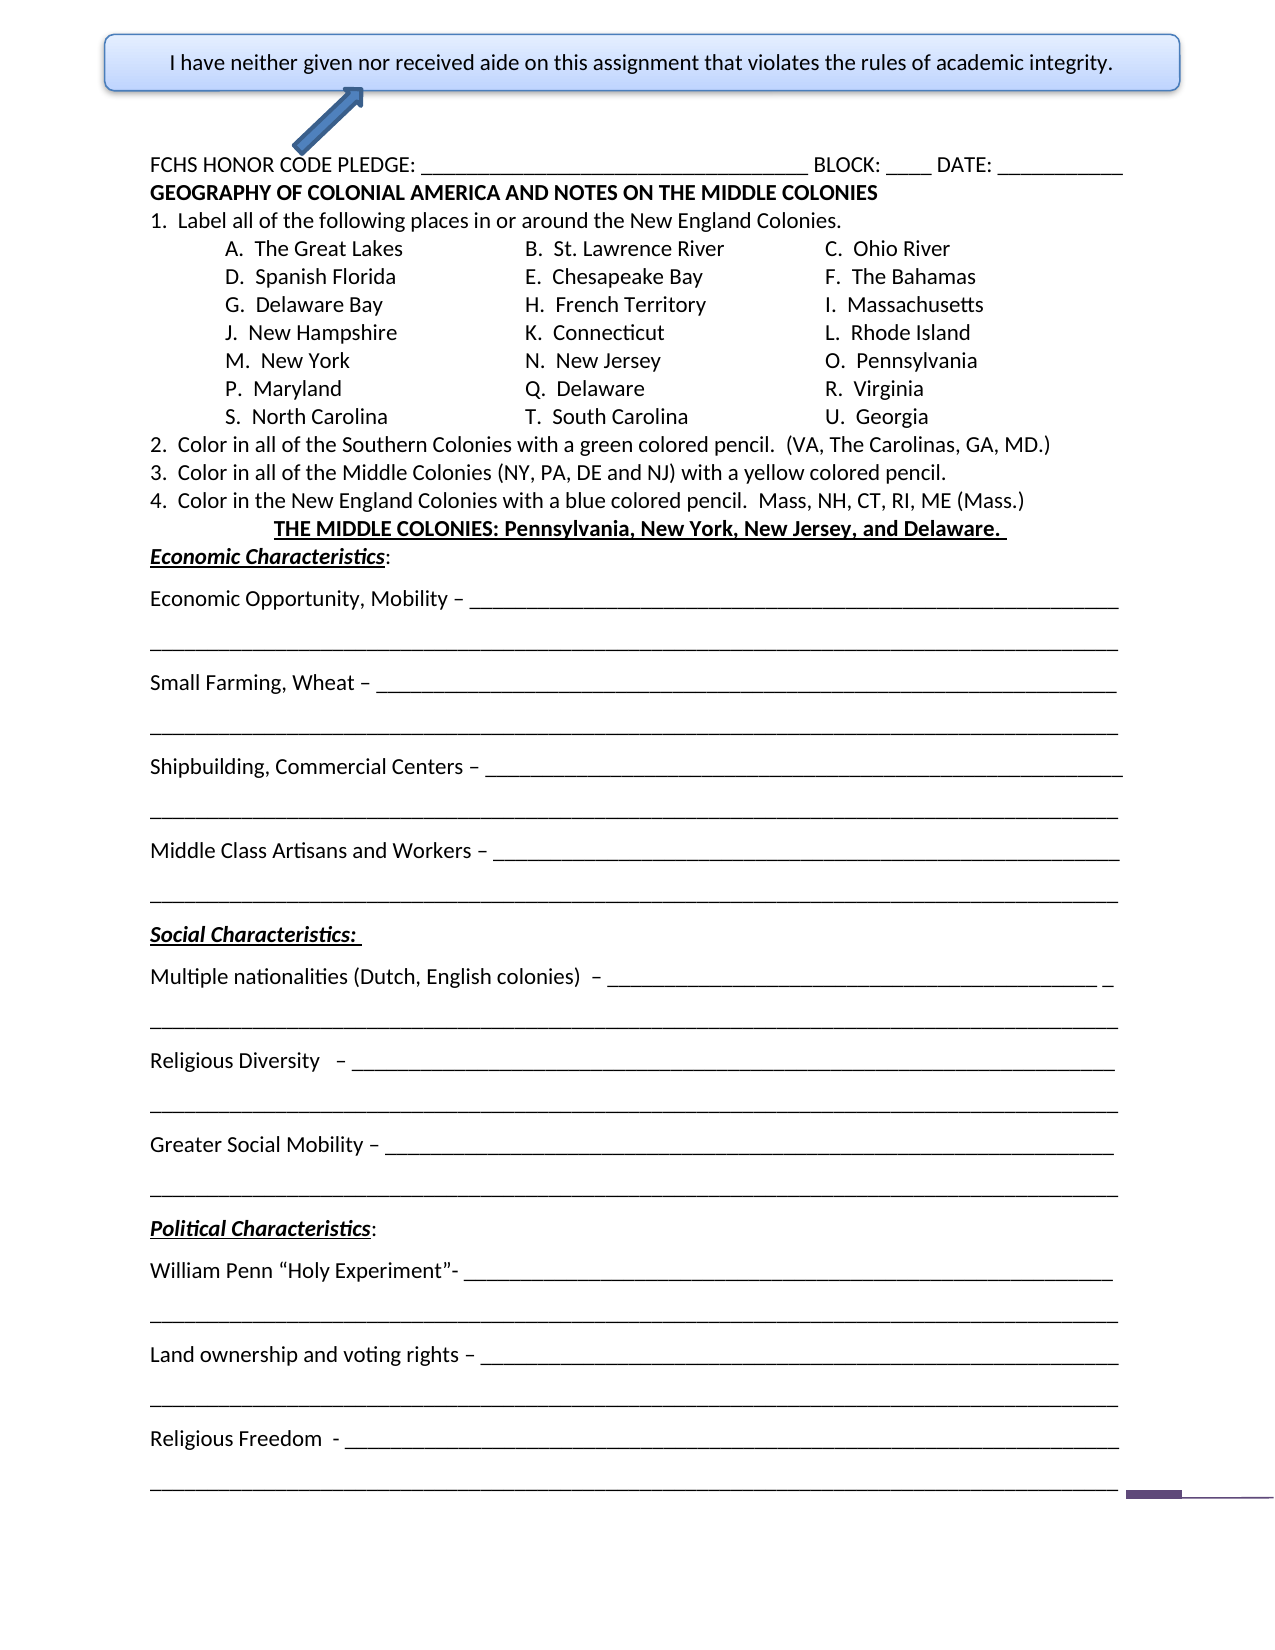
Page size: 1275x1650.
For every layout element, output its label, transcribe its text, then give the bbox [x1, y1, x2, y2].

text 2. Color in all of the Southern Colonies with a green colored pencil. (VA, The Carolinas, GA, MD.) [150, 430, 1125, 458]
text M. New York N. New Jersey O. Pennsylvania [150, 346, 1125, 374]
text _____________________________________________________________________________________ [150, 710, 1125, 738]
text A. The Great Lakes B. St. Lawrence River C. Ohio River [150, 234, 1125, 262]
text G. Delaware Bay H. French Territory I. Massachusetts [150, 290, 1125, 318]
text _____________________________________________________________________________________ [150, 1088, 1125, 1116]
text THE MIDDLE COLONIES: Pennsylvania, New York, New Jersey, and Delaware. [150, 514, 1125, 542]
text Middle Class Artisans and Workers – _______________________________________________________ [150, 836, 1125, 864]
text _____________________________________________________________________________________ [150, 1172, 1125, 1200]
text Religious Freedom - ____________________________________________________________________ [150, 1424, 1125, 1452]
text _____________________________________________________________________________________ [150, 1298, 1125, 1326]
text _____________________________________________________________________________________Small Farming, Wheat – _________________________________________________________________ [150, 626, 1125, 696]
text Political Characteristics: [150, 1214, 1125, 1242]
text _____________________________________________________________________________________ [150, 1004, 1125, 1032]
text 3. Color in all of the Middle Colonies (NY, PA, DE and NJ) with a yellow colored pencil. [150, 458, 1125, 486]
text Land ownership and voting rights – ________________________________________________________ [150, 1340, 1125, 1368]
text D. Spanish Florida E. Chesapeake Bay F. The Bahamas [150, 262, 1125, 290]
text FCHS HONOR CODE PLEDGE: __________________________________ BLOCK: ____ DATE: ___________ [150, 150, 1125, 178]
text Greater Social Mobility – ________________________________________________________________ [150, 1130, 1125, 1158]
text Shipbuilding, Commercial Centers – ________________________________________________________ [150, 752, 1125, 780]
text Religious Diversity – ___________________________________________________________________ [150, 1046, 1125, 1074]
text Economic Characteristics: [150, 542, 1125, 570]
text 4. Color in the New England Colonies with a blue colored pencil. Mass, NH, CT, RI, ME (Mass.) [150, 486, 1125, 514]
text P. Maryland Q. Delaware R. Virginia [150, 374, 1125, 402]
text William Penn “Holy Experiment”- _________________________________________________________ [150, 1256, 1125, 1284]
text Multiple nationalities (Dutch, English colonies) – ___________________________________________ _ [150, 962, 1125, 990]
text _____________________________________________________________________________________ [150, 1382, 1125, 1410]
text 1. Label all of the following places in or around the New England Colonies. [150, 206, 1125, 234]
text _____________________________________________________________________________________ [150, 794, 1125, 822]
text J. New Hampshire K. Connecticut L. Rhode Island [150, 318, 1125, 346]
text Social Characteristics: [150, 920, 1125, 948]
text Economic Opportunity, Mobility – _________________________________________________________ [150, 584, 1125, 612]
text GEOGRAPHY OF COLONIAL AMERICA AND NOTES ON THE MIDDLE COLONIES [150, 178, 1125, 206]
text _____________________________________________________________________________________ [150, 878, 1125, 906]
text S. North Carolina T. South Carolina U. Georgia [150, 402, 1125, 430]
text _____________________________________________________________________________________ [150, 1466, 1125, 1494]
